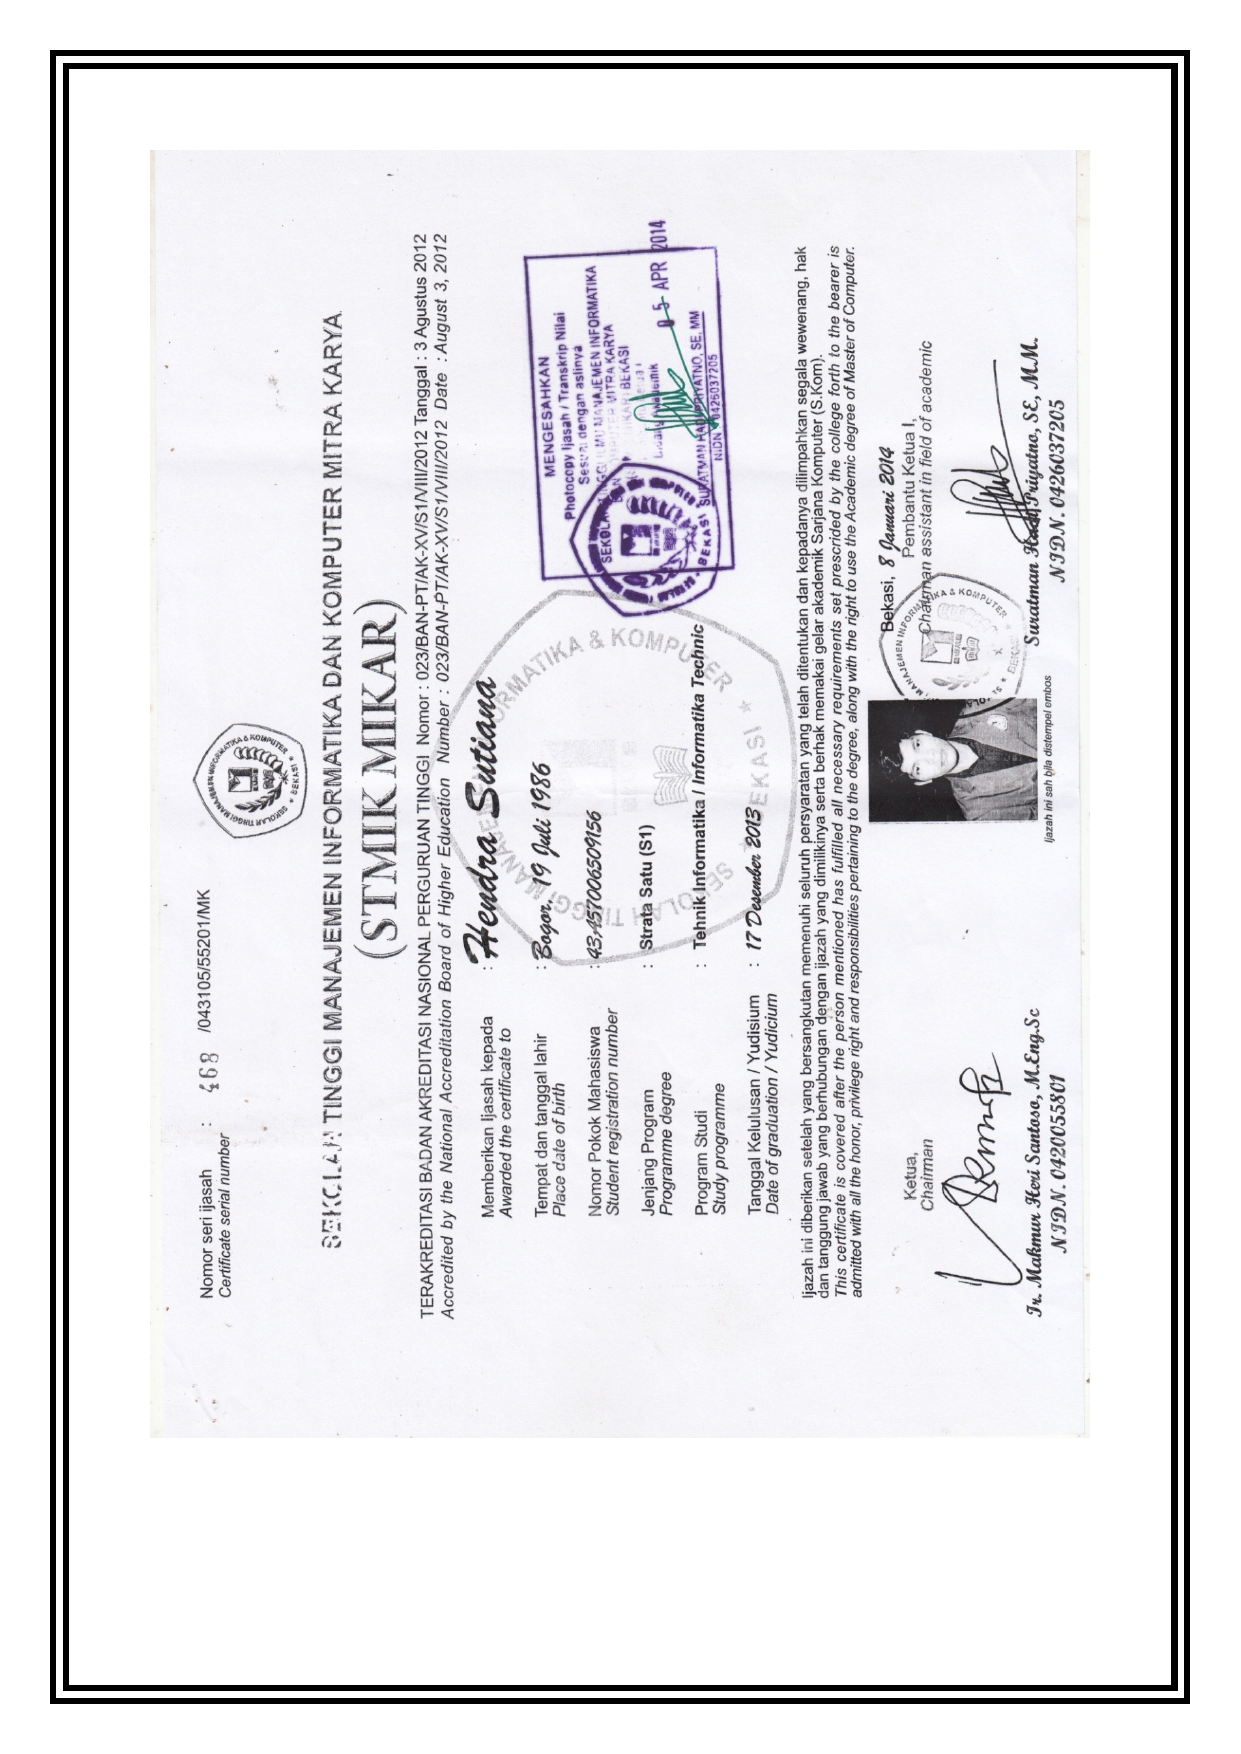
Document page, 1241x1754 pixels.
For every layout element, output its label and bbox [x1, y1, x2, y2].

picture [150, 150, 1091, 1438]
